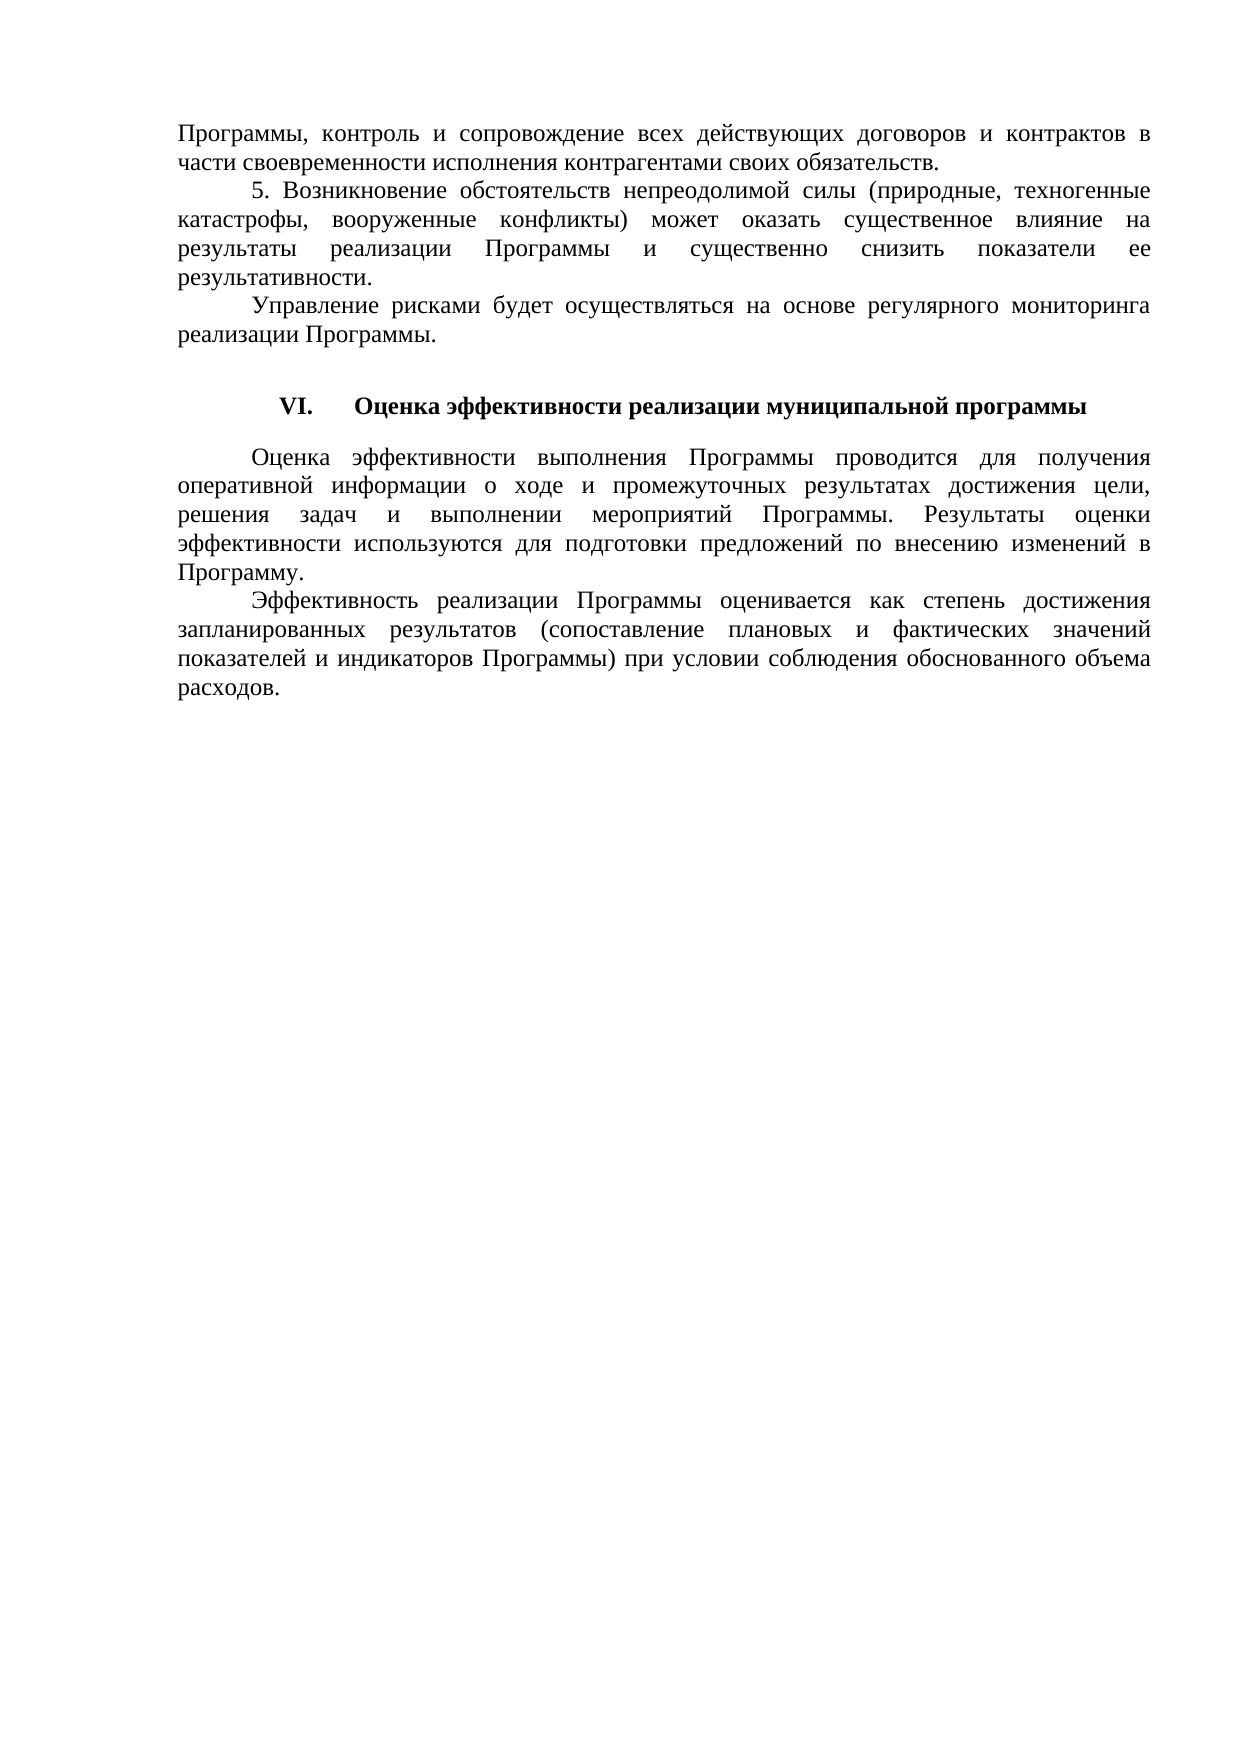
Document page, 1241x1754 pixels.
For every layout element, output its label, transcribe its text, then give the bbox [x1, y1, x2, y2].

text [177, 118, 1152, 176]
text Управление рисками будет осуществляться на основе регулярного мониторинга реализации Программы. [177, 291, 1152, 348]
list Оценка эффективности реализации муниципальной программы [215, 391, 1152, 420]
text 5. Возникновение обстоятельств непреодолимой силы (природные, техногенные катастрофы, вооруженные конфликты) может оказать существенное влияние на результаты реализации Программы и существенно снизить показатели ее результативности. [177, 176, 1152, 291]
text Оценка эффективности выполнения Программы проводится для получения оперативной информации о ходе и промежуточных результатах достижения цели, решения задач и выполнении мероприятий Программы. Результаты оценки эффективности используются для подготовки предложений по внесению изменений в Программу. [177, 442, 1152, 585]
text Эффективность реализации Программы оценивается как степень достижения запланированных результатов (сопоставление плановых и фактических значений показателей и индикаторов Программы) при условии соблюдения обоснованного объема расходов. [177, 585, 1152, 700]
